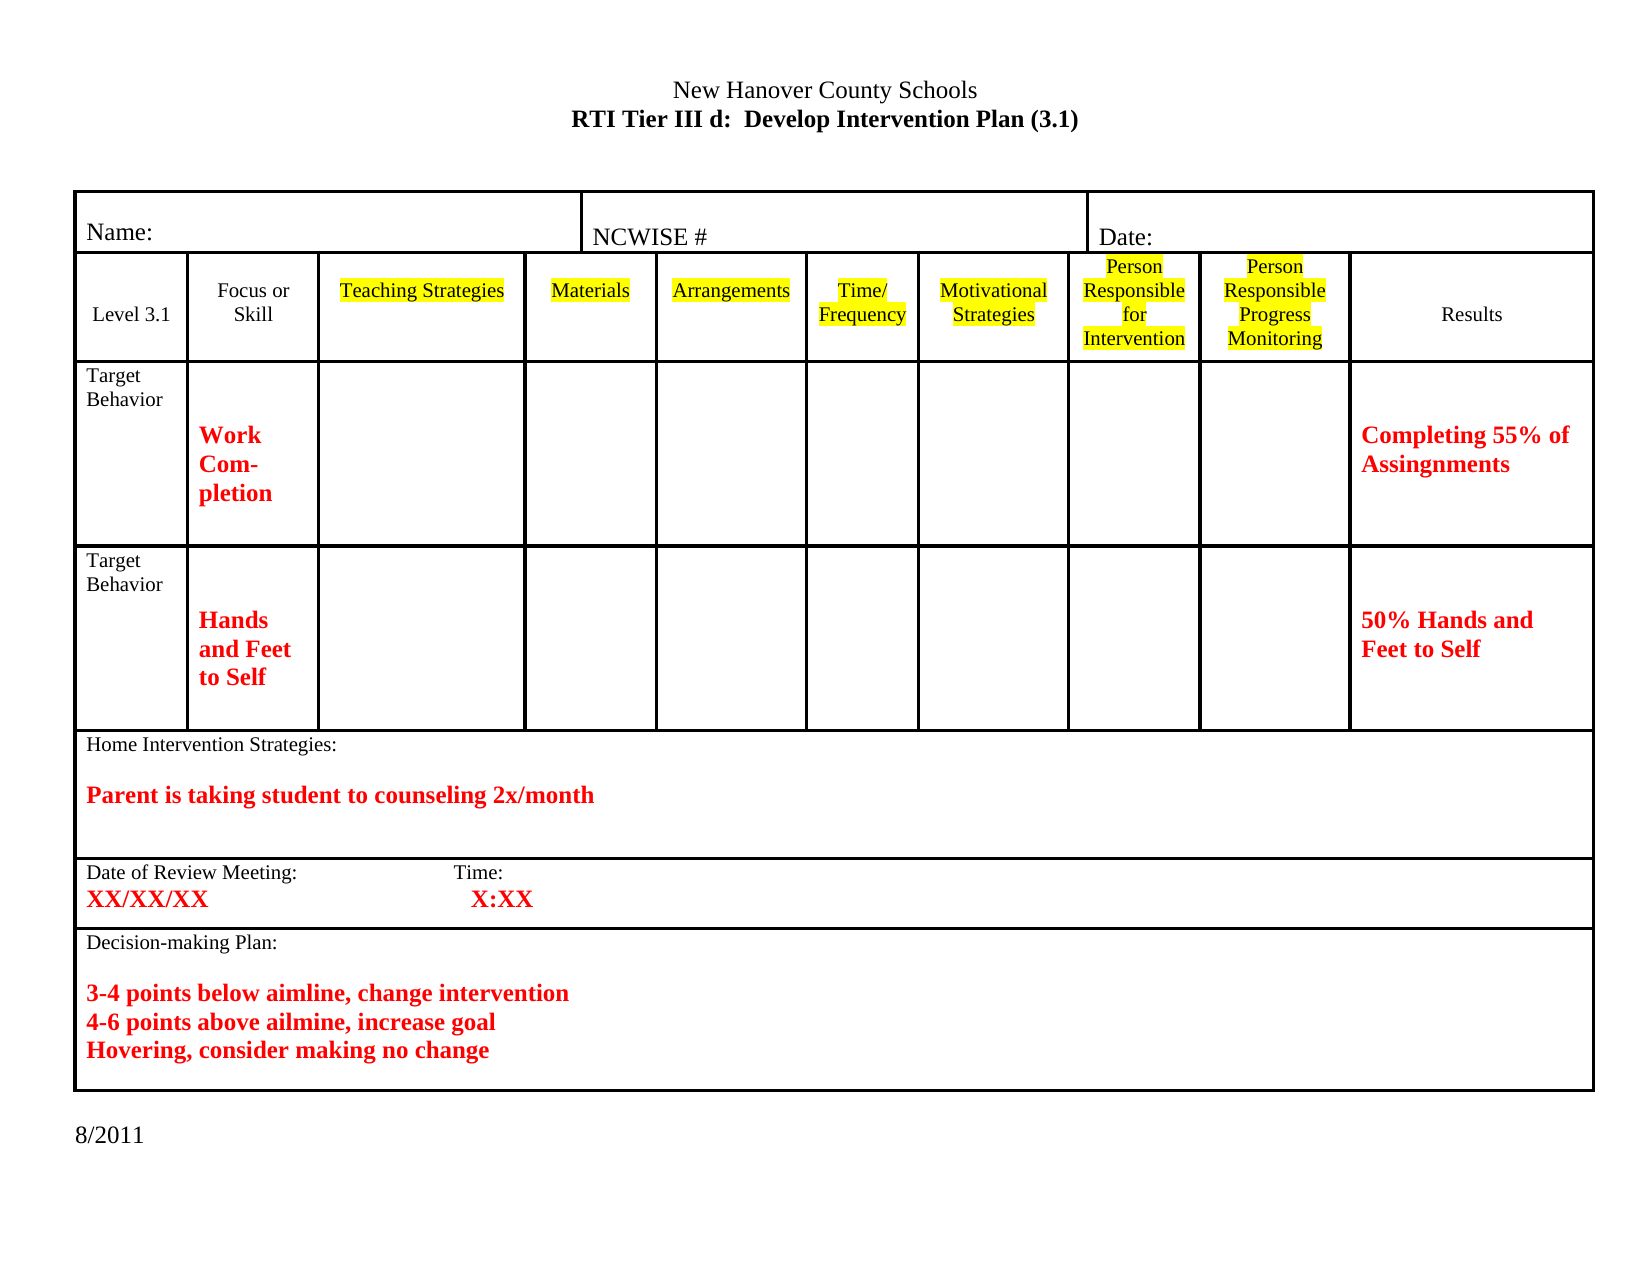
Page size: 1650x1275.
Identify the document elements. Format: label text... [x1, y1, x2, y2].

table_cell Target Behavior [77, 548, 186, 729]
text New Hanover County Schools [150, 75, 1500, 104]
table_cell Arrangements [658, 254, 805, 360]
table_cell [658, 548, 805, 729]
table_cell Results [1352, 254, 1592, 360]
table_header Name: [77, 193, 580, 251]
table_cell Teaching Strategies [320, 254, 523, 360]
table_cell Work Com-pletion [189, 363, 317, 544]
table_cell [808, 548, 917, 729]
table_header NCWISE # [583, 193, 1086, 251]
table_cell Motivational Strategies [920, 254, 1067, 360]
table_cell [920, 363, 1067, 544]
table_cell [920, 548, 1067, 729]
table_cell [658, 363, 805, 544]
table_cell Home Intervention Strategies: Parent is taking student to counseling 2x/month [77, 732, 1592, 857]
table_cell Focus or Skill [189, 254, 317, 360]
table_cell 50% Hands and Feet to Self [1352, 548, 1592, 729]
text 8/2011 [75, 1120, 1500, 1149]
table_cell [1202, 363, 1348, 544]
table_cell Decision-making Plan: 3-4 points below aimline, change intervention 4-6 points above ailmine, increase goal Hovering, consider making no change [77, 930, 1592, 1088]
table_cell Target Behavior [77, 363, 186, 544]
table_cell [1070, 363, 1198, 544]
table_cell Level 3.1 [77, 254, 186, 360]
table_cell [320, 363, 523, 544]
table_cell [527, 548, 655, 729]
table_cell Materials [527, 254, 655, 360]
table_cell Person Responsible Progress Monitoring [1202, 254, 1348, 360]
table_cell Time/ Frequency [808, 254, 917, 360]
table_cell [527, 363, 655, 544]
text RTI Tier III d: Develop Intervention Plan (3.1) [150, 104, 1500, 132]
table_cell [1070, 548, 1198, 729]
table_cell [808, 363, 917, 544]
table_cell Completing 55% of Assingnments [1352, 363, 1592, 544]
table_cell Date of Review Meeting: Time: XX/XX/XX X:XX [77, 860, 1592, 927]
table_cell Hands and Feet to Self [189, 548, 317, 729]
table_header Date: [1089, 193, 1592, 251]
table_cell Person Responsible for Intervention [1070, 254, 1198, 360]
table_cell [320, 548, 523, 729]
table_cell [1202, 548, 1348, 729]
